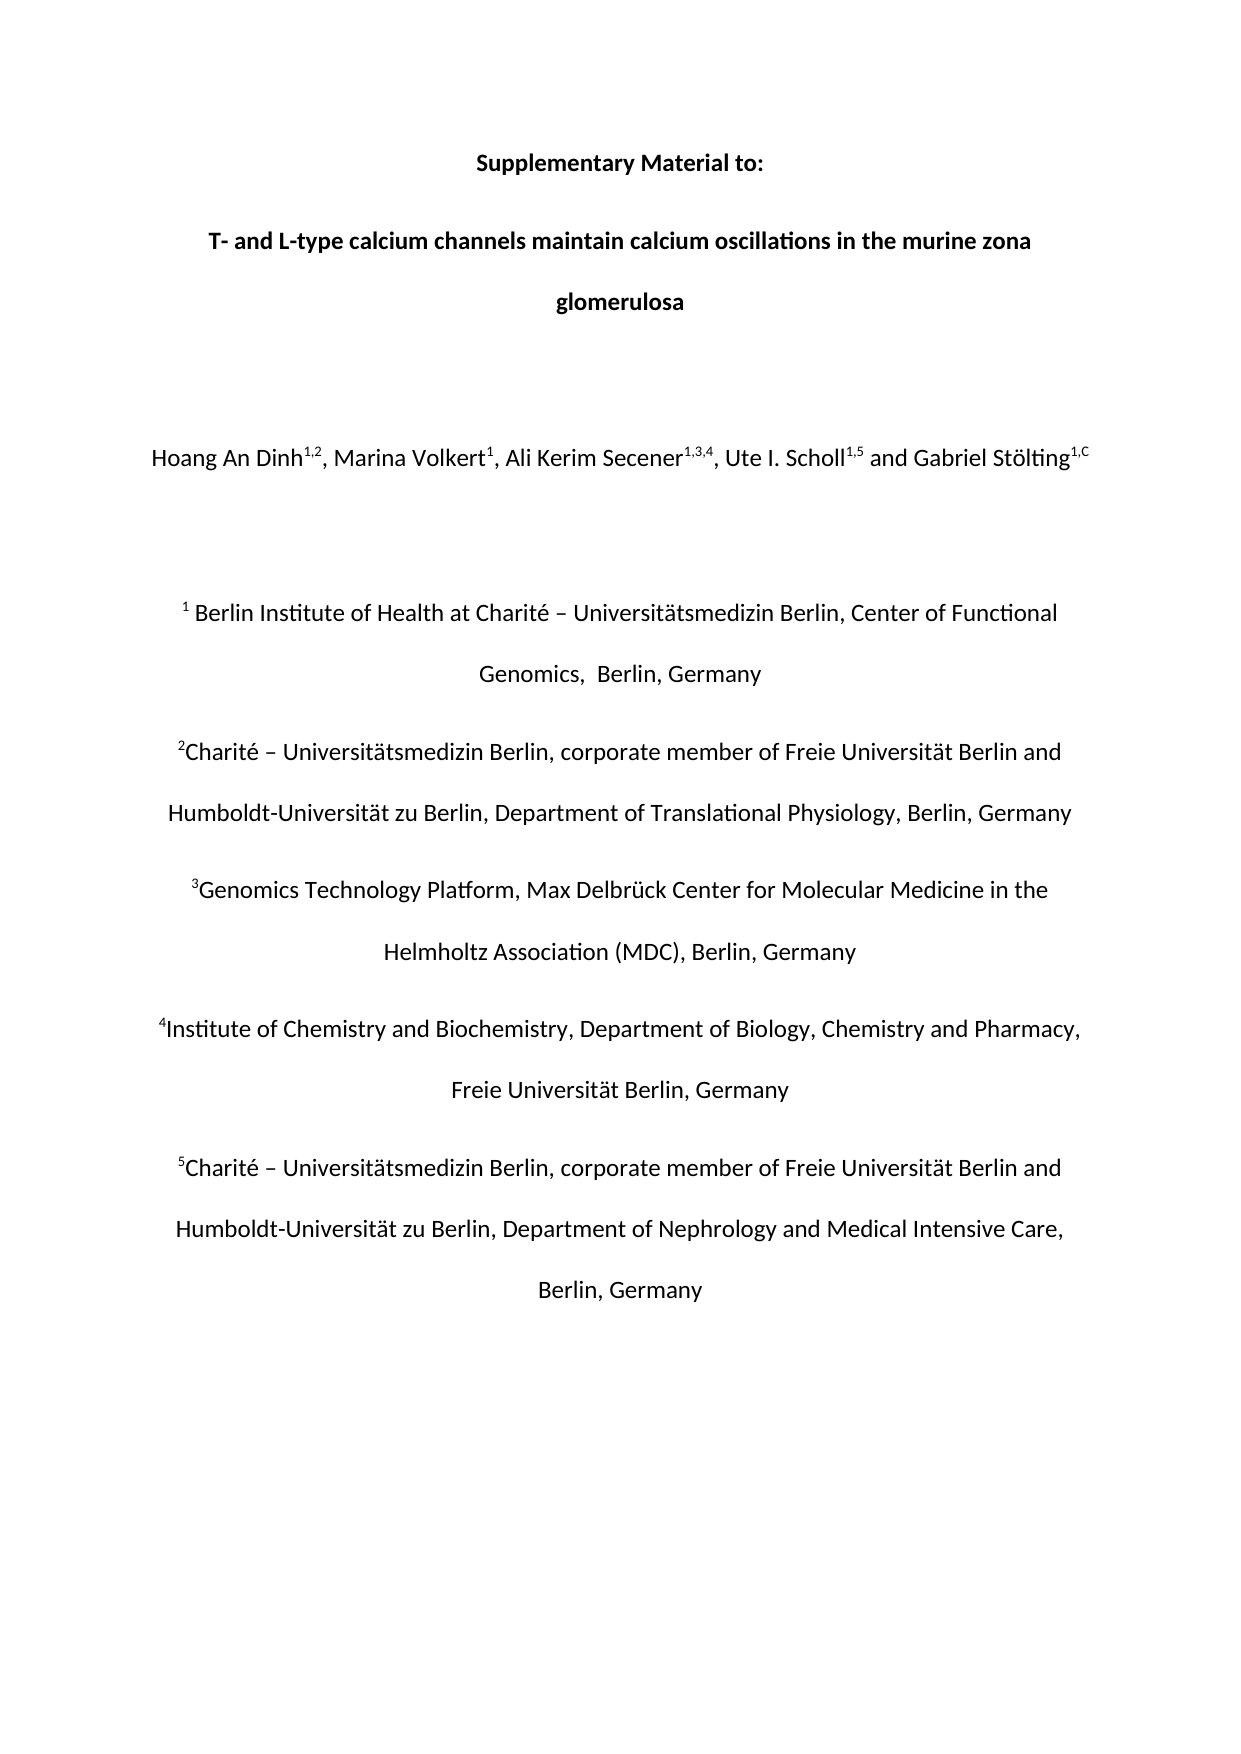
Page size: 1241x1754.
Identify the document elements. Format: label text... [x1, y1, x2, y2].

text 4Institute of Chemistry and Biochemistry, Department of Biology, Chemistry and Pharmacy, Freie Universität Berlin, Germany [148, 1013, 1093, 1105]
text 1 Berlin Institute of Health at Charité – Universitätsmedizin Berlin, Center of Functional Genomics, Berlin, Germany [148, 597, 1093, 689]
text 3Genomics Technology Platform, Max Delbrück Center for Molecular Medicine in the Helmholtz Association (MDC), Berlin, Germany [148, 875, 1093, 966]
text 2Charité – Universitätsmedizin Berlin, corporate member of Freie Universität Berlin and Humboldt-Universität zu Berlin, Department of Translational Physiology, Berlin, Germany [148, 736, 1093, 827]
text T- and L-type calcium channels maintain calcium oscillations in the murine zona glomerulosa [148, 225, 1093, 317]
text 5Charité – Universitätsmedizin Berlin, corporate member of Freie Universität Berlin and Humboldt-Universität zu Berlin, Department of Nephrology and Medical Intensive Care, Berlin, Germany [148, 1152, 1093, 1305]
text Supplementary Material to: [148, 148, 1093, 178]
text Hoang An Dinh1,2, Marina Volkert1, Ali Kerim Secener1,3,4, Ute I. Scholl1,5 and Gabriel Stölting1,C [148, 442, 1093, 472]
